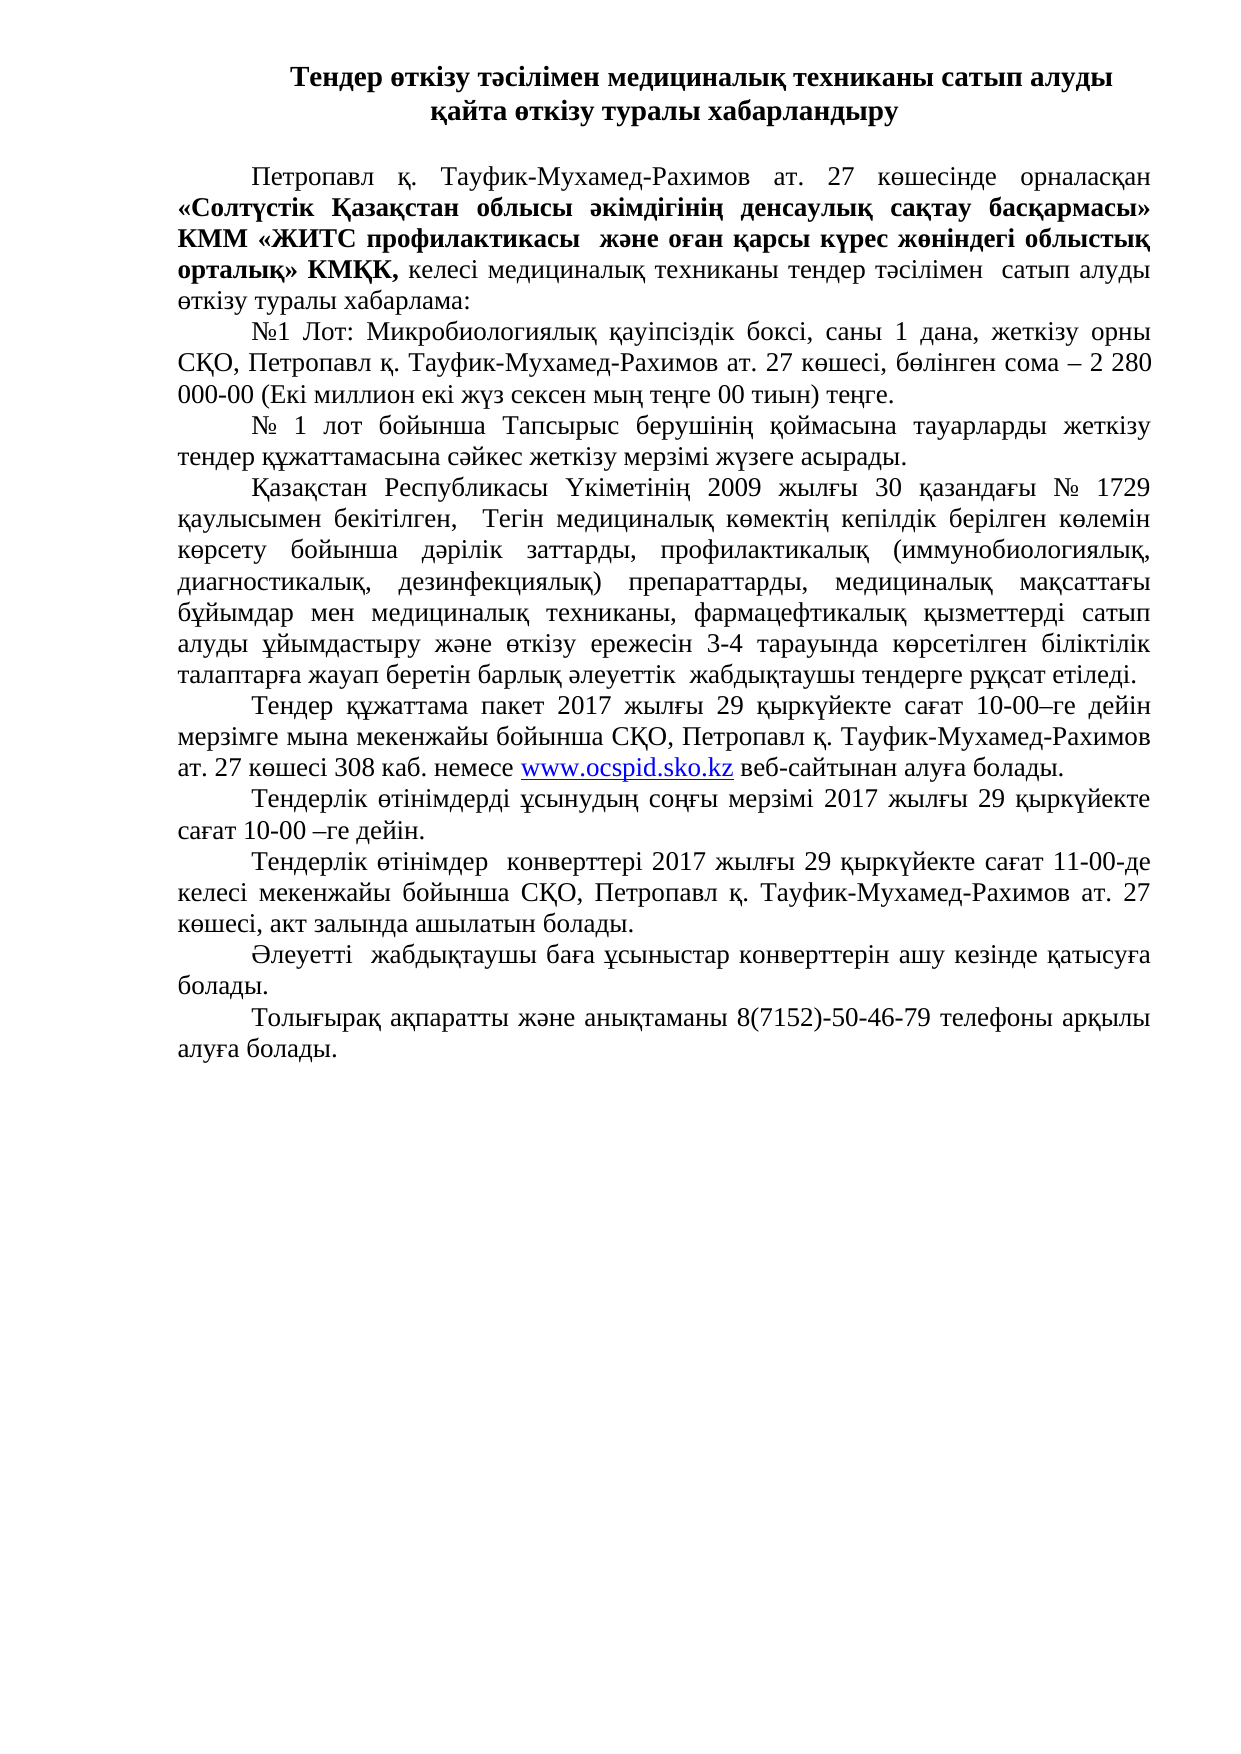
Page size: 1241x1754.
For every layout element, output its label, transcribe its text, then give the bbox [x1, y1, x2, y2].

text №1 Лот: Микробиологиялық қауіпсіздік боксі, саны 1 дана, жеткізу орны СҚО, Петропавл қ. Тауфик-Мухамед-Рахимов ат. 27 көшесі, бөлінген сома – 2 280 000-00 (Екі миллион екі жүз сексен мың теңге 00 тиын) теңге. [177, 315, 1152, 409]
text Қазақстан Республикасы Үкіметінің 2009 жылғы 30 қазандағы № 1729 қаулысымен бекітілген, Тегін медициналық көмектің кепілдік берілген көлемін көрсету бойынша дәрілік заттарды, профилактикалық (иммунобиологиялық, диагностикалық, дезинфекциялық) препараттарды, медициналық мақсаттағы бұйымдар мен медициналық техниканы, фармацефтикалық қызметтерді сатып алуды ұйымдастыру және өткізу ережесін 3-4 тарауында көрсетілген біліктілік талаптарға жауап беретін барлық әлеуеттік жабдықтаушы тендерге рұқсат етіледі. [177, 471, 1152, 689]
text Тендер құжаттама пакет 2017 жылғы 29 қыркүйекте сағат 10-00–ге дейін мерзімге мына мекенжайы бойынша СҚО, Петропавл қ. Тауфик-Мухамед-Рахимов ат. 27 көшесі 308 каб. немесе www.ocspid.sko.kz веб-сайтынан алуға болады. [177, 689, 1152, 783]
text Петропавл қ. Тауфик-Мухамед-Рахимов ат. 27 көшесінде орналасқан «Солтүстік Қазақстан облысы әкімдігінің денсаулық сақтау басқармасы» КММ «ЖИТС профилактикасы және оған қарсы күрес жөніндегі облыстық орталық» КМҚК, келесі медициналық техниканы тендер тәсілімен сатып алуды өткізу туралы хабарлама: [177, 160, 1152, 315]
subtitle Тендер өткізу тәсілімен медициналық техниканы сатып алуды қайта өткізу туралы хабарландыру [177, 59, 1152, 126]
text Әлеуетті жабдықтаушы баға ұсыныстар конверттерін ашу кезінде қатысуға болады. [177, 938, 1152, 1001]
text Тендерлік өтінімдер конверттері 2017 жылғы 29 қыркүйекте сағат 11-00-де келесі мекенжайы бойынша СҚО, Петропавл қ. Тауфик-Мухамед-Рахимов ат. 27 көшесі, акт залында ашылатын болады. [177, 845, 1152, 938]
text Толығырақ ақпаратты және анықтаманы 8(7152)-50-46-79 телефоны арқылы алуға болады. [177, 1001, 1152, 1063]
text Тендерлік өтінімдерді ұсынудың соңғы мерзімі 2017 жылғы 29 қыркүйекте сағат 10-00 –ге дейін. [177, 783, 1152, 845]
text № 1 лот бойынша Тапсырыс берушінің қоймасына тауарларды жеткізу тендер құжаттамасына сәйкес жеткізу мерзімі жүзеге асырады. [177, 409, 1152, 471]
